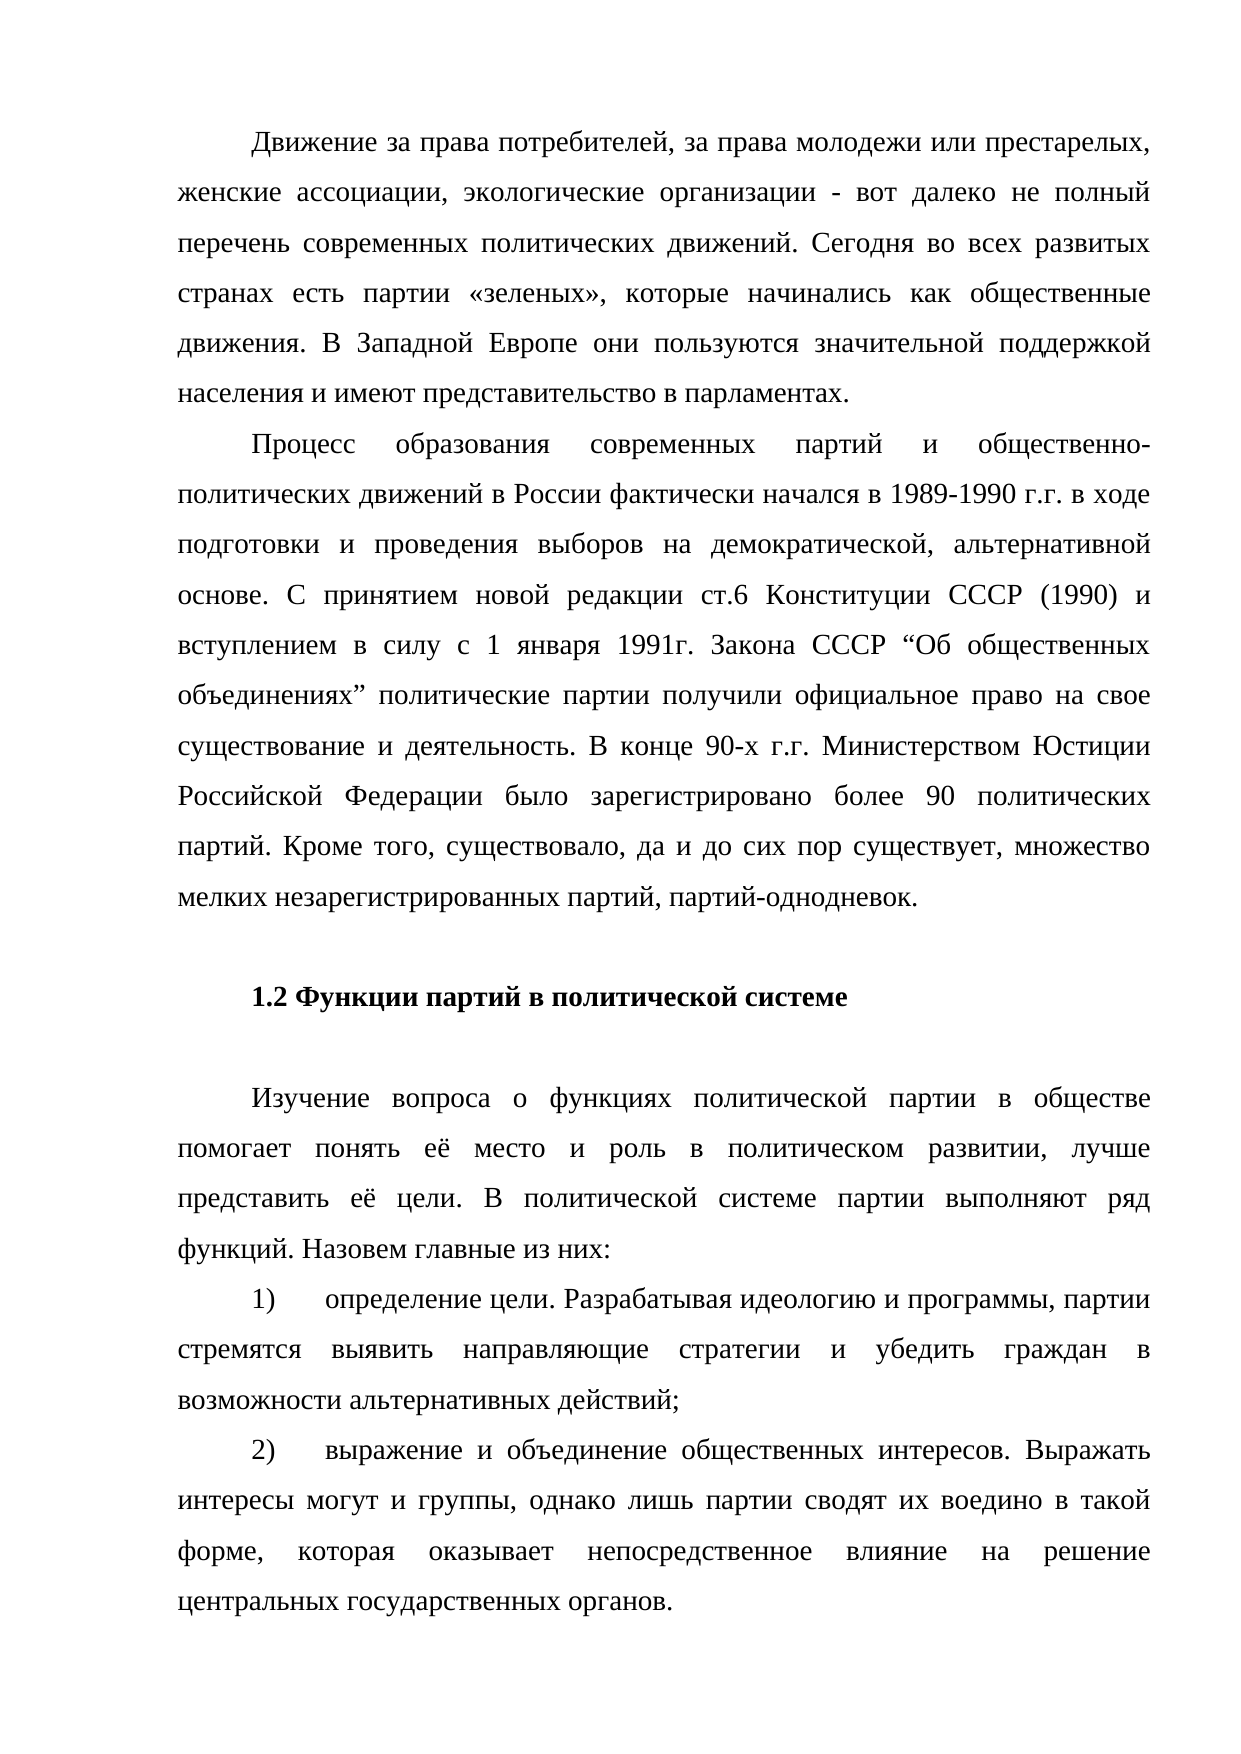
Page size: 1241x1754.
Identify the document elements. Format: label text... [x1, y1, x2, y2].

list определение цели. Разрабатывая идеологию и программы, партии стремятся выявить направляющие стратегии и убедить граждан в возможности альтернативных действий; [177, 1281, 1152, 1415]
text 1.2 Функции партий в политической системе [177, 979, 1152, 1013]
text Процесс образования современных партий и общественно-политических движений в России фактически начался в 1989-1990 г.г. в ходе подготовки и проведения выборов на демократической, альтернативной основе. С принятием новой редакции ст.6 Конституции СССР (1990) и вступлением в силу с 1 января 1991г. Закона СССР “Об общественных объединениях” политические партии получили официальное право на свое существование и деятельность. В конце 90-х г.г. Министерством Юстиции Российской Федерации было зарегистрировано более 90 политических партий. Кроме того, существовало, да и до сих пор существует, множество мелких незарегистрированных партий, партий-однодневок. [177, 426, 1152, 912]
text Изучение вопроса о функциях политической партии в обществе помогает понять её место и роль в политическом развитии, лучше представить её цели. В политической системе партии выполняют ряд функций. Назовем главные из них: [177, 1080, 1152, 1264]
list выражение и объединение общественных интересов. Выражать интересы могут и группы, однако лишь партии сводят их воедино в такой форме, которая оказывает непосредственное влияние на решение центральных государственных органов. [177, 1432, 1152, 1617]
text Движение за права потребителей, за права молодежи или престарелых, женские ассоциации, экологические организации - вот далеко не полный перечень современных политических движений. Сегодня во всех развитых странах есть партии «зеленых», которые начинались как общественные движения. В Западной Европе они пользуются значительной поддержкой населения и имеют представительство в парламентах. [177, 124, 1152, 409]
